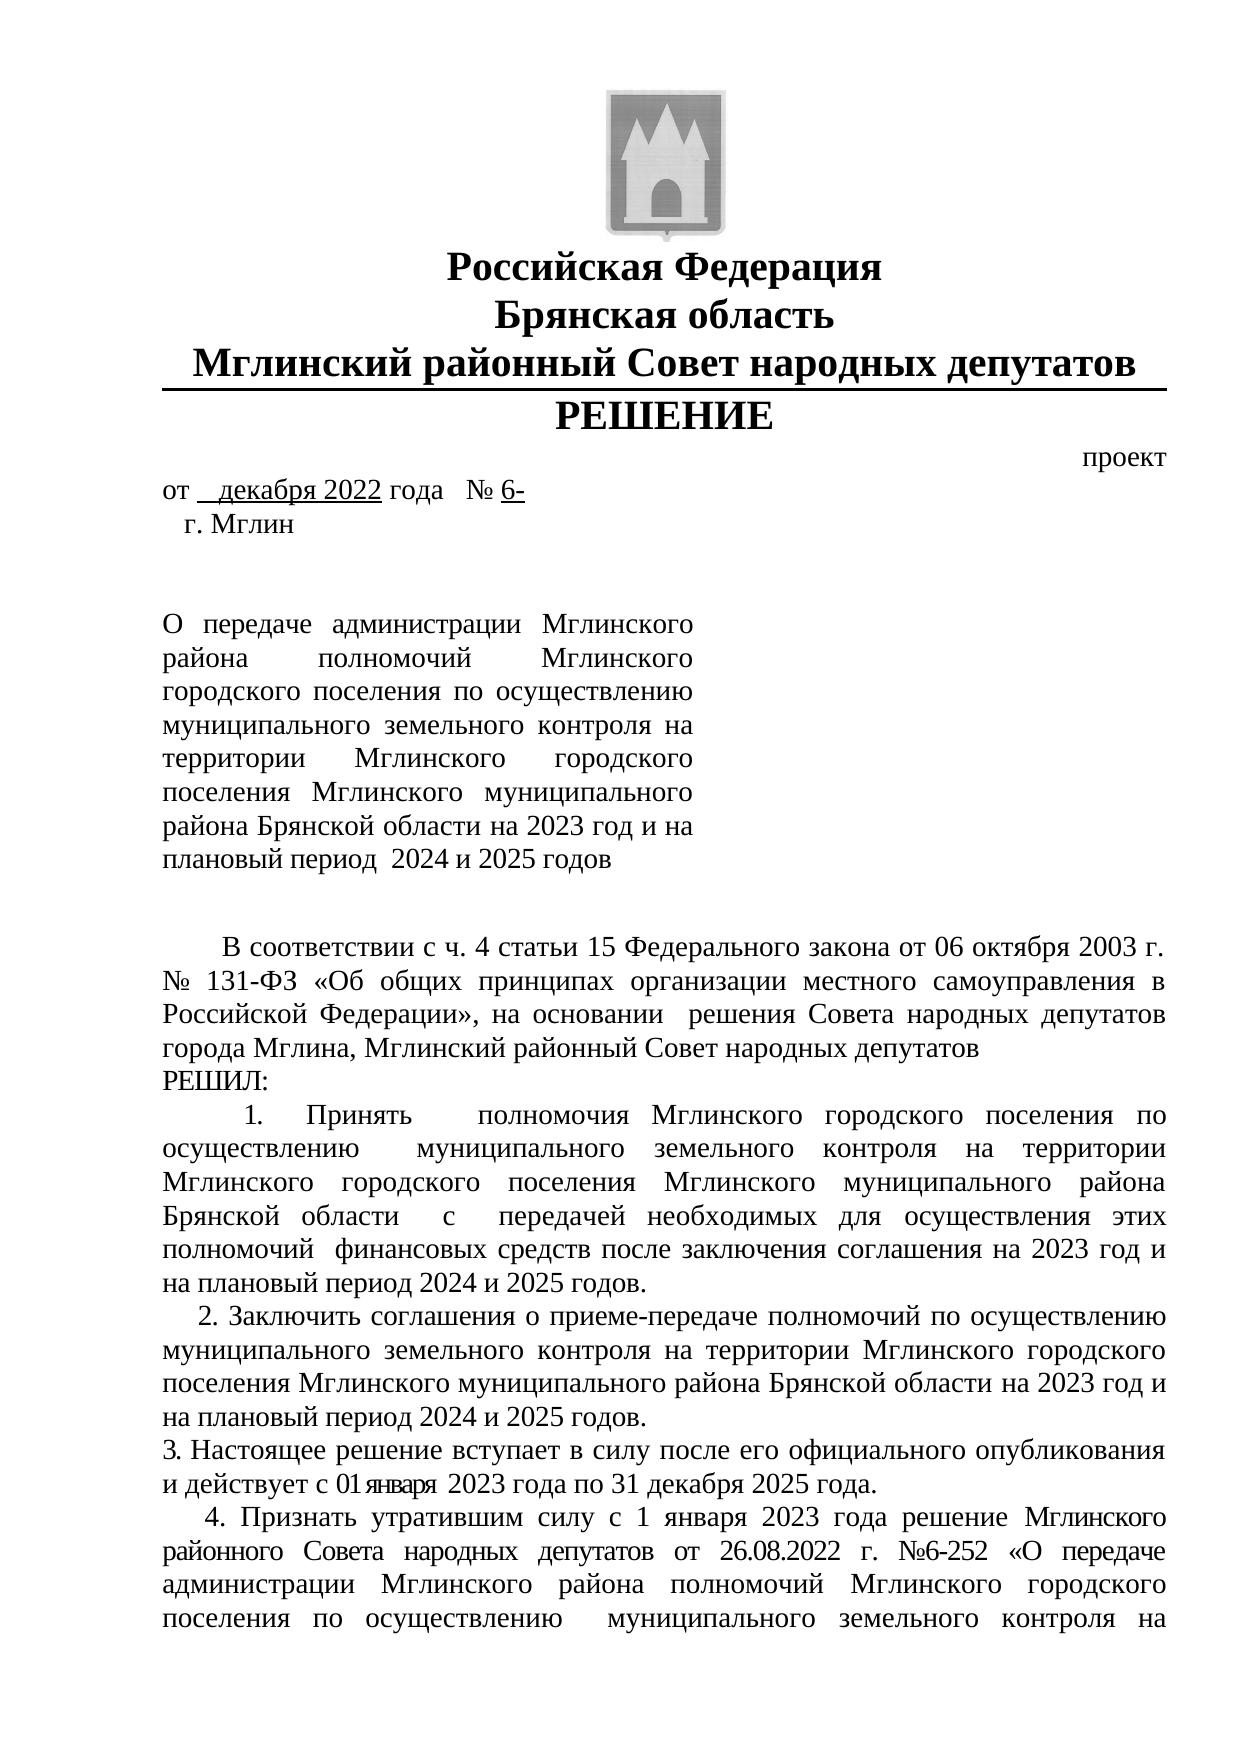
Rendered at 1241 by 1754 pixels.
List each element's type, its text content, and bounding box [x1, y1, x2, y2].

title О передаче администрации Мглинского района полномочий Мглинского городского поселения по осуществлению муниципального земельного контроля на территории Мглинского городского поселения Мглинского муниципального района Брянской области на 2023 год и на плановый период 2024 и 2025 годов [162, 606, 693, 875]
text РЕШИЛ: [162, 1063, 1167, 1097]
subtitle Мглинский районный Совет народных депутатов [162, 338, 1167, 388]
subtitle Брянская область [162, 290, 1167, 338]
subtitle РЕШЕНИЕ [162, 391, 1167, 439]
text 1. Принять полномочия Мглинского городского поселения по осуществлению муниципального земельного контроля на территории Мглинского городского поселения Мглинского муниципального района Брянской области с передачей необходимых для осуществления этих полномочий финансовых средств после заключения соглашения на 2023 год и на плановый период 2024 и 2025 годов. [162, 1097, 1167, 1298]
text проект [162, 439, 1167, 472]
text 2. Заключить соглашения о приеме-передаче полномочий по осуществлению муниципального земельного контроля на территории Мглинского городского поселения Мглинского муниципального района Брянской области на 2023 год и на плановый период 2024 и 2025 годов. [162, 1298, 1167, 1432]
text 3. Настоящее решение вступает в силу после его официального опубликования и действует с 01 января 2023 года по 31 декабря 2025 года. [162, 1432, 1167, 1499]
picture [604, 88, 729, 242]
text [162, 1499, 1167, 1634]
title Российская Федерация [162, 242, 1167, 290]
text В соответствии с ч. 4 статьи 15 Федерального закона от 06 октября 2003 г. № 131-ФЗ «Об общих принципах организации местного самоуправления в Российской Федерации», на основании решения Совета народных депутатов города Мглина, Мглинский районный Совет народных депутатов [162, 929, 1167, 1063]
text от декабря 2022 года № 6- [162, 472, 1167, 506]
text г. Мглин [162, 506, 1167, 539]
